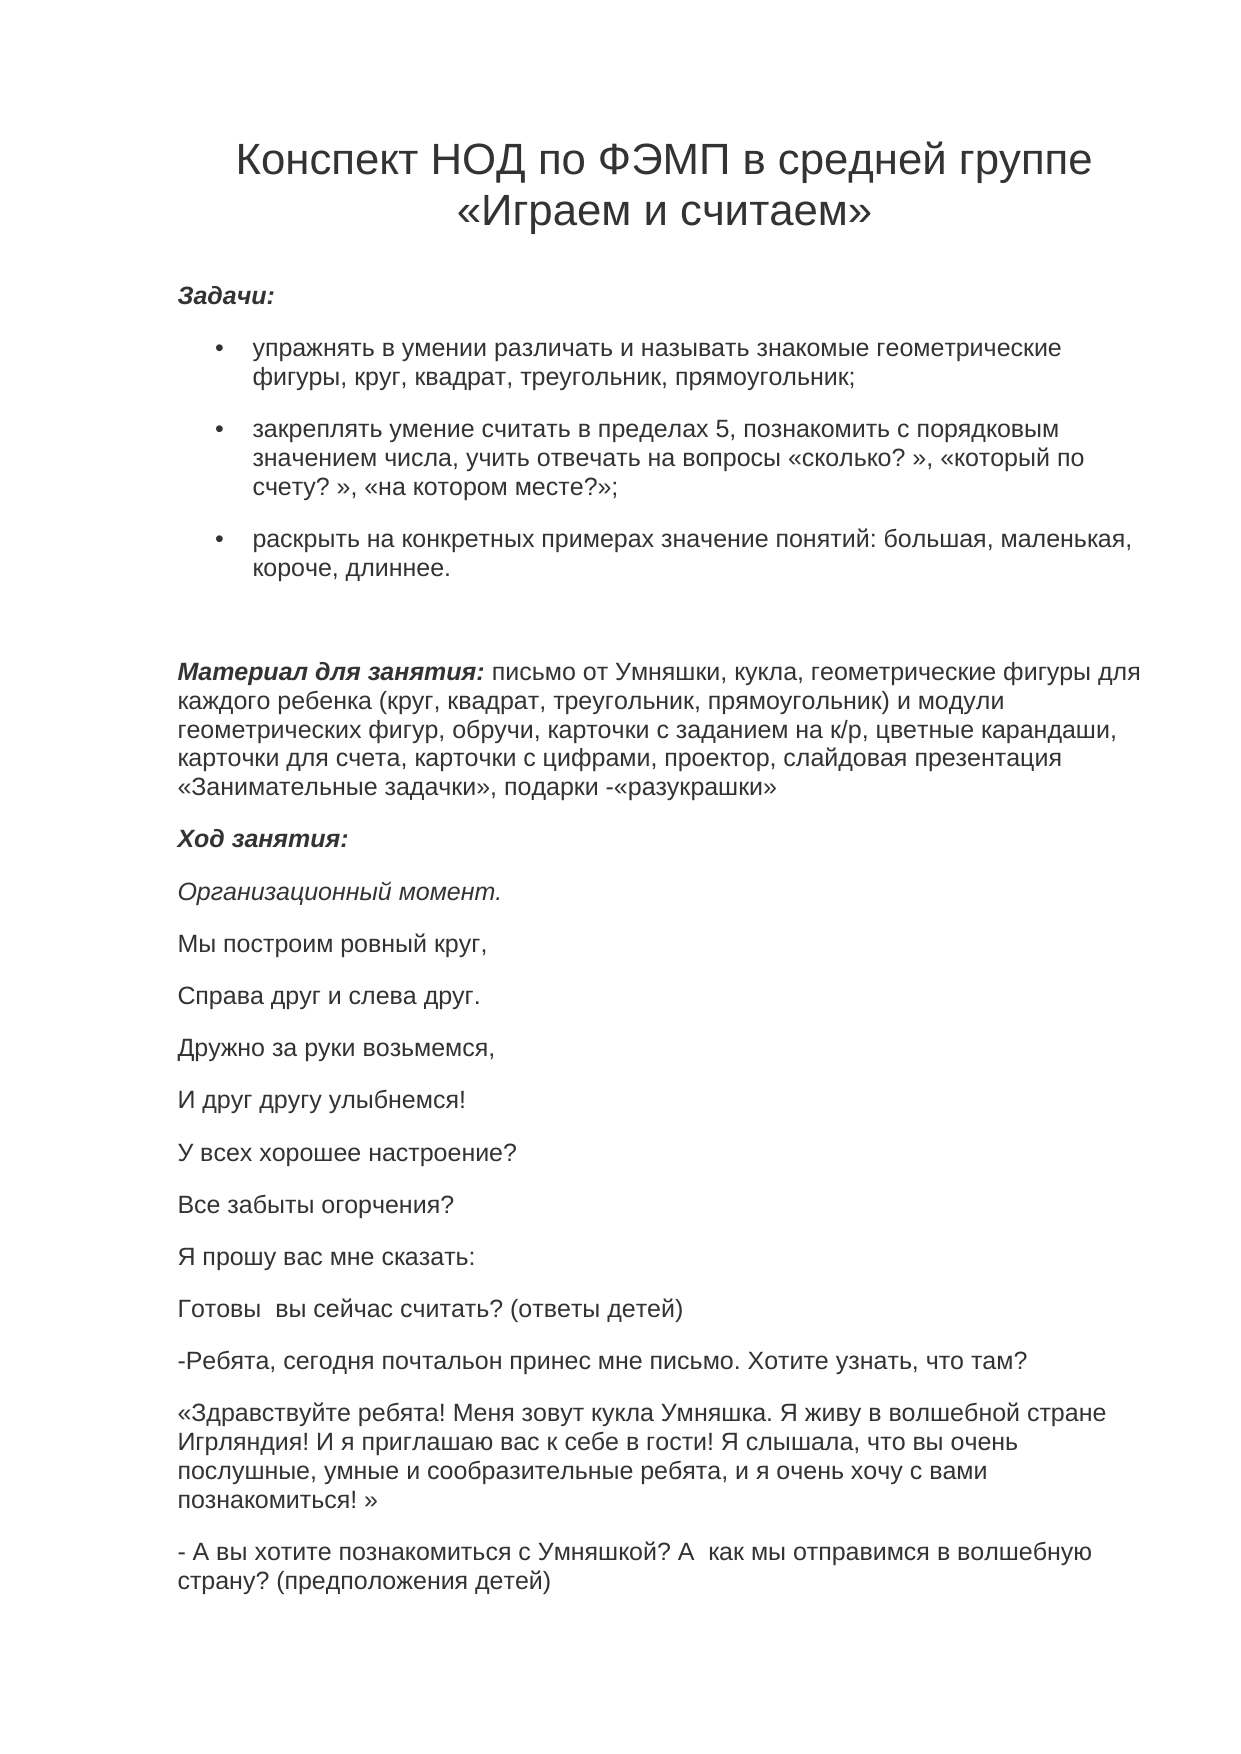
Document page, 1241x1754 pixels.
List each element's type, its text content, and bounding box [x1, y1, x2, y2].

text И друг другу улыбнемся! [177, 1085, 1152, 1114]
list раскрыть на конкретных примерах значение понятий: большая, маленькая, короче, длиннее. [215, 524, 1152, 582]
text Все забыты огорчения? [177, 1190, 1152, 1218]
text -Ребята, сегодня почтальон принес мне письмо. Хотите узнать, что там? [177, 1346, 1152, 1375]
text Организационный момент. [177, 877, 1152, 905]
text Мы построим ровный круг, [177, 929, 1152, 957]
text Справа друг и слева друг. [177, 981, 1152, 1010]
text - А вы хотите познакомиться с Умняшкой? А как мы отправимся в волшебную страну? (предположения детей) [177, 1537, 1152, 1594]
list упражнять в умении различать и называть знакомые геометрические фигуры, круг, квадрат, треугольник, прямоугольник; [215, 333, 1152, 391]
list закреплять умение считать в пределах 5, познакомить с порядковым значением числа, учить отвечать на вопросы «сколько? », «который по счету? », «на котором месте?»; [215, 414, 1152, 501]
text У всех хорошее настроение? [177, 1137, 1152, 1166]
text «Здравствуйте ребята! Меня зовут кукла Умняшка. Я живу в волшебной стране Игрляндия! И я приглашаю вас к себе в гости! Я слышала, что вы очень послушные, умные и сообразительные ребята, и я очень хочу с вами познакомиться! » [177, 1398, 1152, 1513]
text Ход занятия: [177, 824, 1152, 853]
text Задачи: [177, 281, 1152, 310]
text Конспект НОД по ФЭМП в средней группе «Играем и считаем» [872, 134, 1152, 234]
text Готовы вы сейчас считать? (ответы детей) [177, 1294, 1152, 1323]
text Дружно за руки возьмемся, [177, 1033, 1152, 1062]
text Я прошу вас мне сказать: [177, 1242, 1152, 1271]
text Материал для занятия: письмо от Умняшки, кукла, геометрические фигуры для каждого ребенка (круг, квадрат, треугольник, прямоугольник) и модули геометрических фигур, обручи, карточки с заданием на к/р, цветные карандаши, карточки для счета, карточки с цифрами, проектор, слайдовая презентация «Занимательные задачки», подарки -«разукрашки» [177, 657, 1152, 801]
text Конспект НОД по ФЭМП в средней группе «Играем и считаем» [177, 134, 457, 234]
